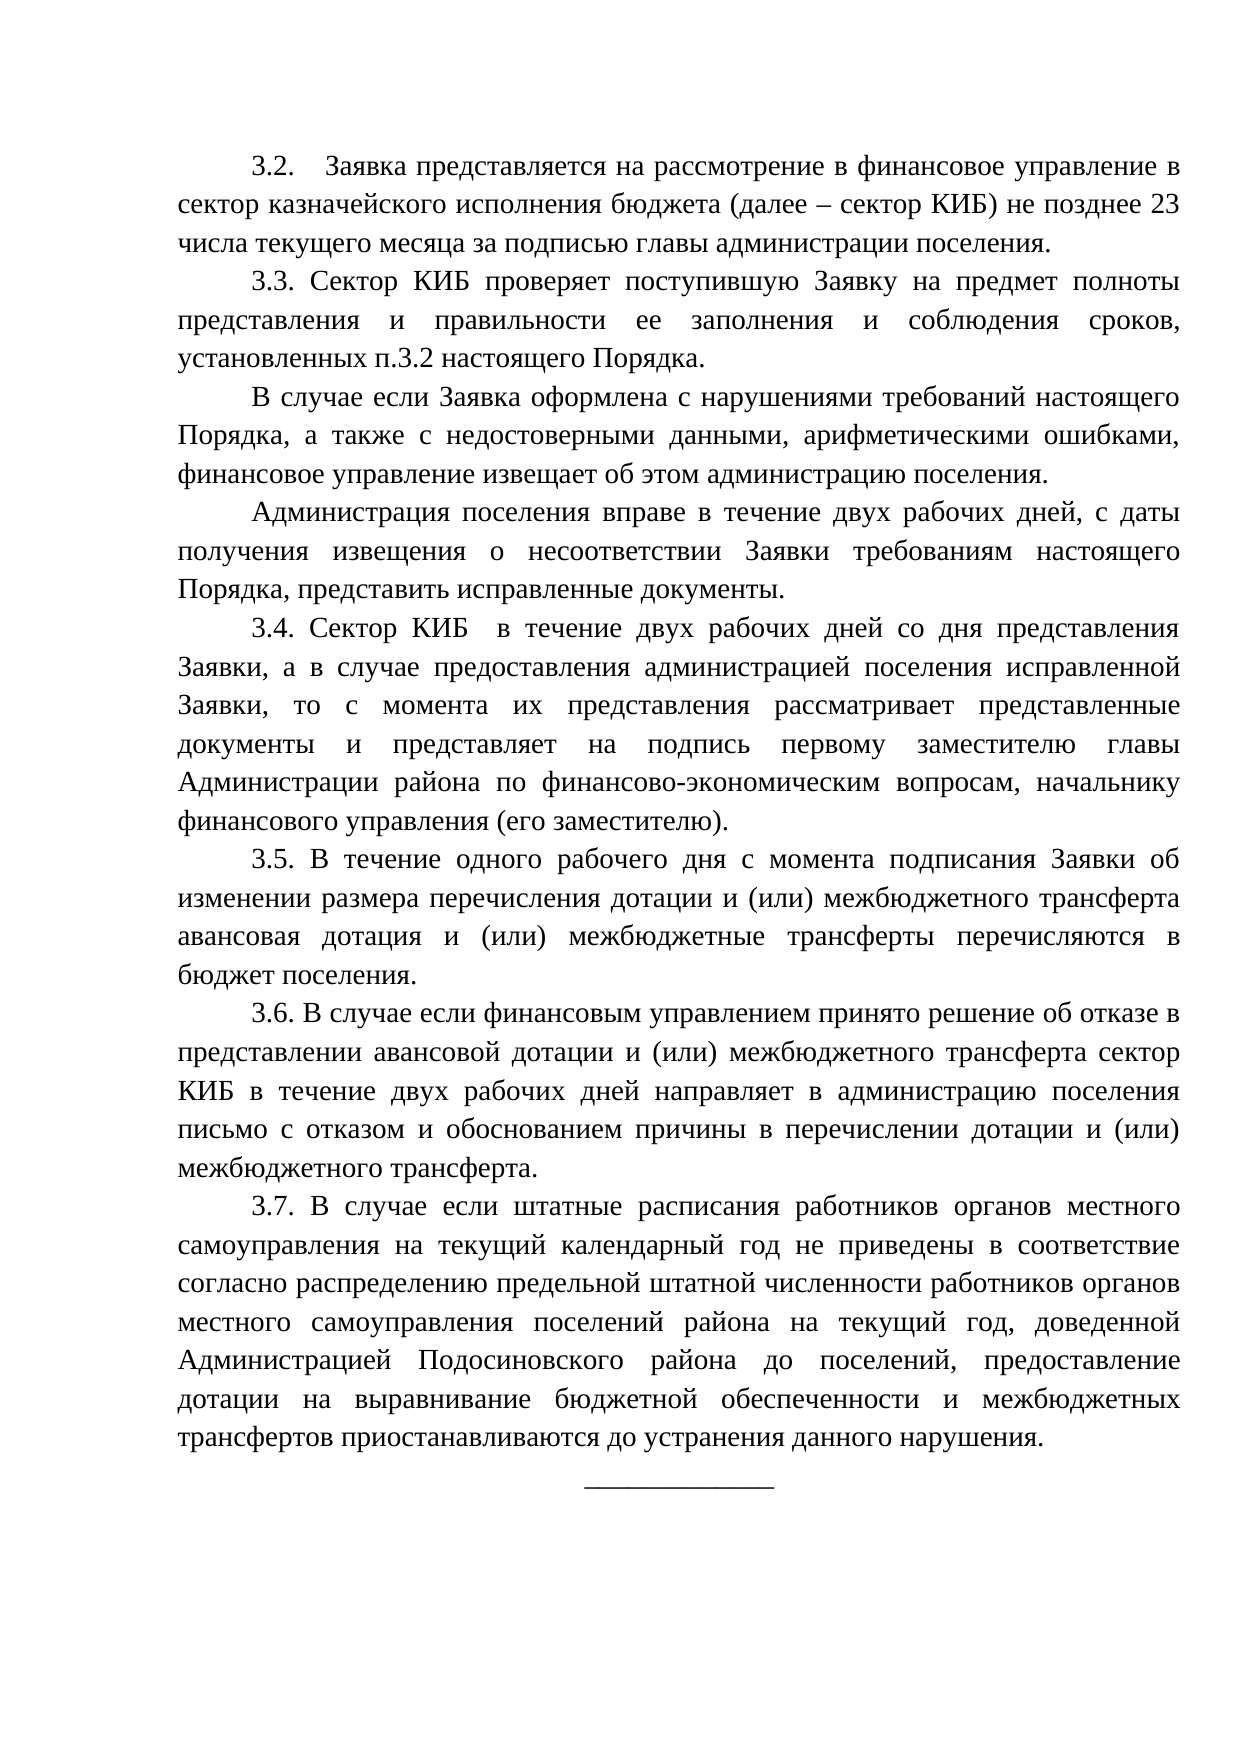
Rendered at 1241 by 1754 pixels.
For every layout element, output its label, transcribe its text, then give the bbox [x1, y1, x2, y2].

text 3.7. В случае если штатные расписания работников органов местного самоуправления на текущий календарный год не приведены в соответствие согласно распределению предельной штатной численности работников органов местного самоуправления поселений района на текущий год, доведенной Администрацией Подосиновского района до поселений, предоставление дотации на выравнивание бюджетной обеспеченности и межбюджетных трансфертов приостанавливаются до устранения данного нарушения. [177, 1188, 1181, 1453]
text 3.6. В случае если финансовым управлением принято решение об отказе в представлении авансовой дотации и (или) межбюджетного трансферта сектор КИБ в течение двух рабочих дней направляет в администрацию поселения письмо с отказом и обоснованием причины в перечислении дотации и (или) межбюджетного трансферта. [177, 996, 1181, 1183]
text _____________ [177, 1458, 1181, 1492]
text 3.5. В течение одного рабочего дня с момента подписания Заявки об изменении размера перечисления дотации и (или) межбюджетного трансферта авансовая дотация и (или) межбюджетные трансферты перечисляются в бюджет поселения. [177, 841, 1181, 991]
text Администрация поселения вправе в течение двух рабочих дней, с даты получения извещения о несоответствии Заявки требованиям настоящего Порядка, представить исправленные документы. [177, 494, 1181, 605]
text 3.3. Сектор КИБ проверяет поступившую Заявку на предмет полноты представления и правильности ее заполнения и соблюдения сроков, установленных п.3.2 настоящего Порядка. [177, 263, 1181, 374]
text 3.2. Заявка представляется на рассмотрение в финансовое управление в сектор казначейского исполнения бюджета (далее – сектор КИБ) не позднее 23 числа текущего месяца за подписью главы администрации поселения. [177, 148, 1181, 258]
text В случае если Заявка оформлена с нарушениями требований настоящего Порядка, а также с недостоверными данными, арифметическими ошибками, финансовое управление извещает об этом администрацию поселения. [177, 379, 1181, 489]
text 3.4. Сектор КИБ в течение двух рабочих дней со дня представления Заявки, а в случае предоставления администрацией поселения исправленной Заявки, то с момента их представления рассматривает представленные документы и представляет на подпись первому заместителю главы Администрации района по финансово-экономическим вопросам, начальнику финансового управления (его заместителю). [177, 610, 1181, 836]
